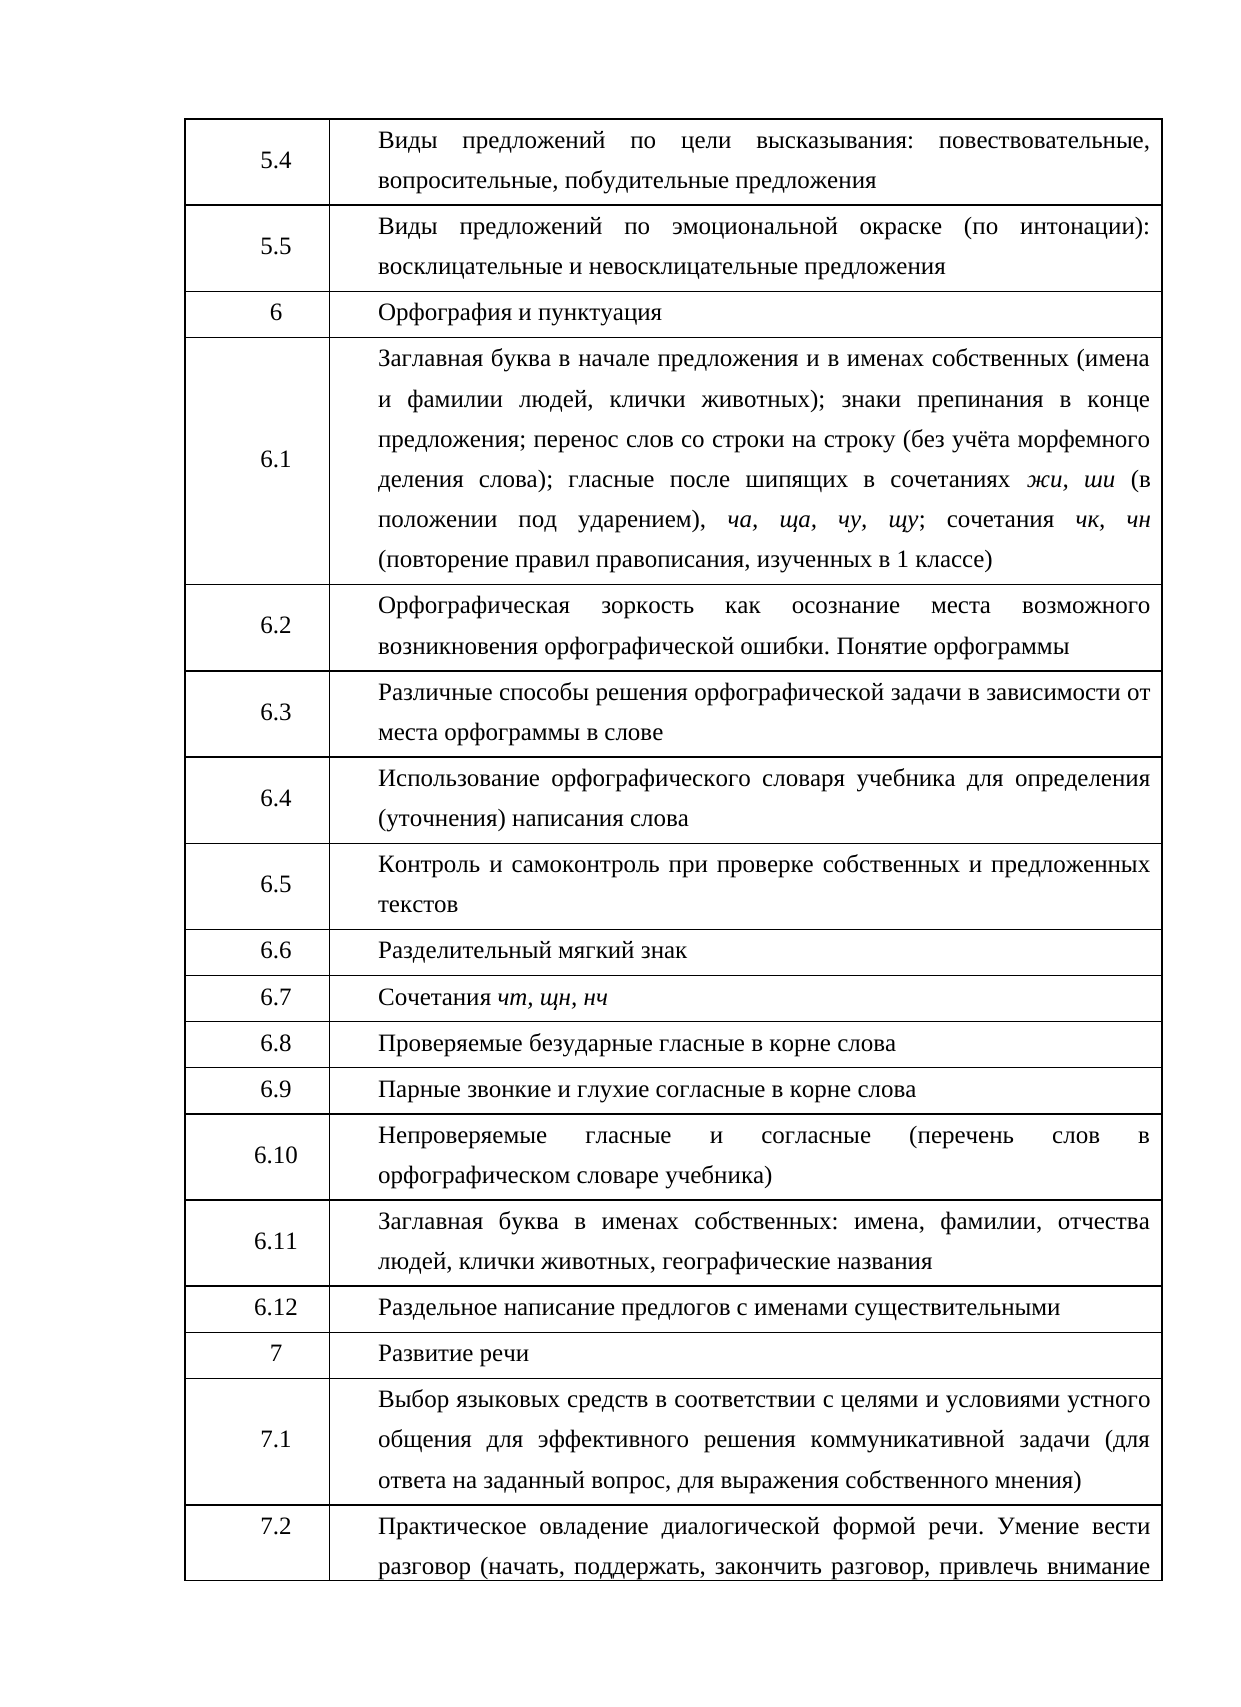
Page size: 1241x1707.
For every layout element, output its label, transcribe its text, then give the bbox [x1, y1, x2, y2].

table_cell Сочетания чт, щн, нч [330, 976, 1161, 1021]
table_cell 6.4 [186, 758, 329, 842]
table_cell 6 [186, 292, 329, 337]
table_cell Использование орфографического словаря учебника для определения (уточнения) написания слова [330, 758, 1161, 842]
table_cell 6.7 [186, 976, 329, 1021]
table_cell Выбор языковых средств в соответствии с целями и условиями устного общения для эффективного решения коммуникативной задачи (для ответа на заданный вопрос, для выражения собственного мнения) [330, 1379, 1161, 1504]
table_cell 6.5 [186, 844, 329, 929]
table_cell Непроверяемые гласные и согласные (перечень слов в орфографическом словаре учебника) [330, 1115, 1161, 1199]
table_cell 6.1 [186, 338, 329, 584]
table_cell 6.2 [186, 585, 329, 670]
table_cell Виды предложений по эмоциональной окраске (по интонации): восклицательные и невосклицательные предложения [330, 206, 1161, 291]
table_cell 5.4 [186, 120, 329, 204]
table_cell Парные звонкие и глухие согласные в корне слова [330, 1068, 1161, 1113]
table_cell Проверяемые безударные гласные в корне слова [330, 1022, 1161, 1067]
table_cell Разделительный мягкий знак [330, 930, 1161, 975]
table_cell Различные способы решения орфографической задачи в зависимости от места орфограммы в слове [330, 672, 1161, 756]
table_cell 6.6 [186, 930, 329, 975]
table_cell 6.3 [186, 672, 329, 756]
table_cell Орфографическая зоркость как осознание места возможного возникновения орфографической ошибки. Понятие орфограммы [330, 585, 1161, 670]
table_cell 6.12 [186, 1287, 329, 1331]
table_cell Контроль и самоконтроль при проверке собственных и предложенных текстов [330, 844, 1161, 929]
table_cell 5.5 [186, 206, 329, 291]
table_cell Орфография и пунктуация [330, 292, 1161, 337]
table_cell Развитие речи [330, 1333, 1161, 1377]
table_cell Заглавная буква в именах собственных: имена, фамилии, отчества людей, клички животных, географические названия [330, 1201, 1161, 1285]
table_cell 7.1 [186, 1379, 329, 1504]
table_cell 7.2 [186, 1506, 329, 1580]
table_cell Заглавная буква в начале предложения и в именах собственных (имена и фамилии людей, клички животных); знаки препинания в конце предложения; перенос слов со строки на строку (без учёта морфемного деления слова); гласные после шипящих в сочетаниях жи, ши (в положении под ударением), ча, ща, чу, щу; сочетания чк, чн (повторение правил правописания, изученных в 1 классе) [330, 338, 1161, 584]
table_cell Виды предложений по цели высказывания: повествовательные, вопросительные, побудительные предложения [330, 120, 1161, 204]
table_cell 6.11 [186, 1201, 329, 1285]
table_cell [330, 1506, 1161, 1580]
table_cell 7 [186, 1333, 329, 1377]
table_cell 6.8 [186, 1022, 329, 1067]
table_cell Раздельное написание предлогов с именами существительными [330, 1287, 1161, 1331]
table_cell 6.9 [186, 1068, 329, 1113]
table_cell 6.10 [186, 1115, 329, 1199]
